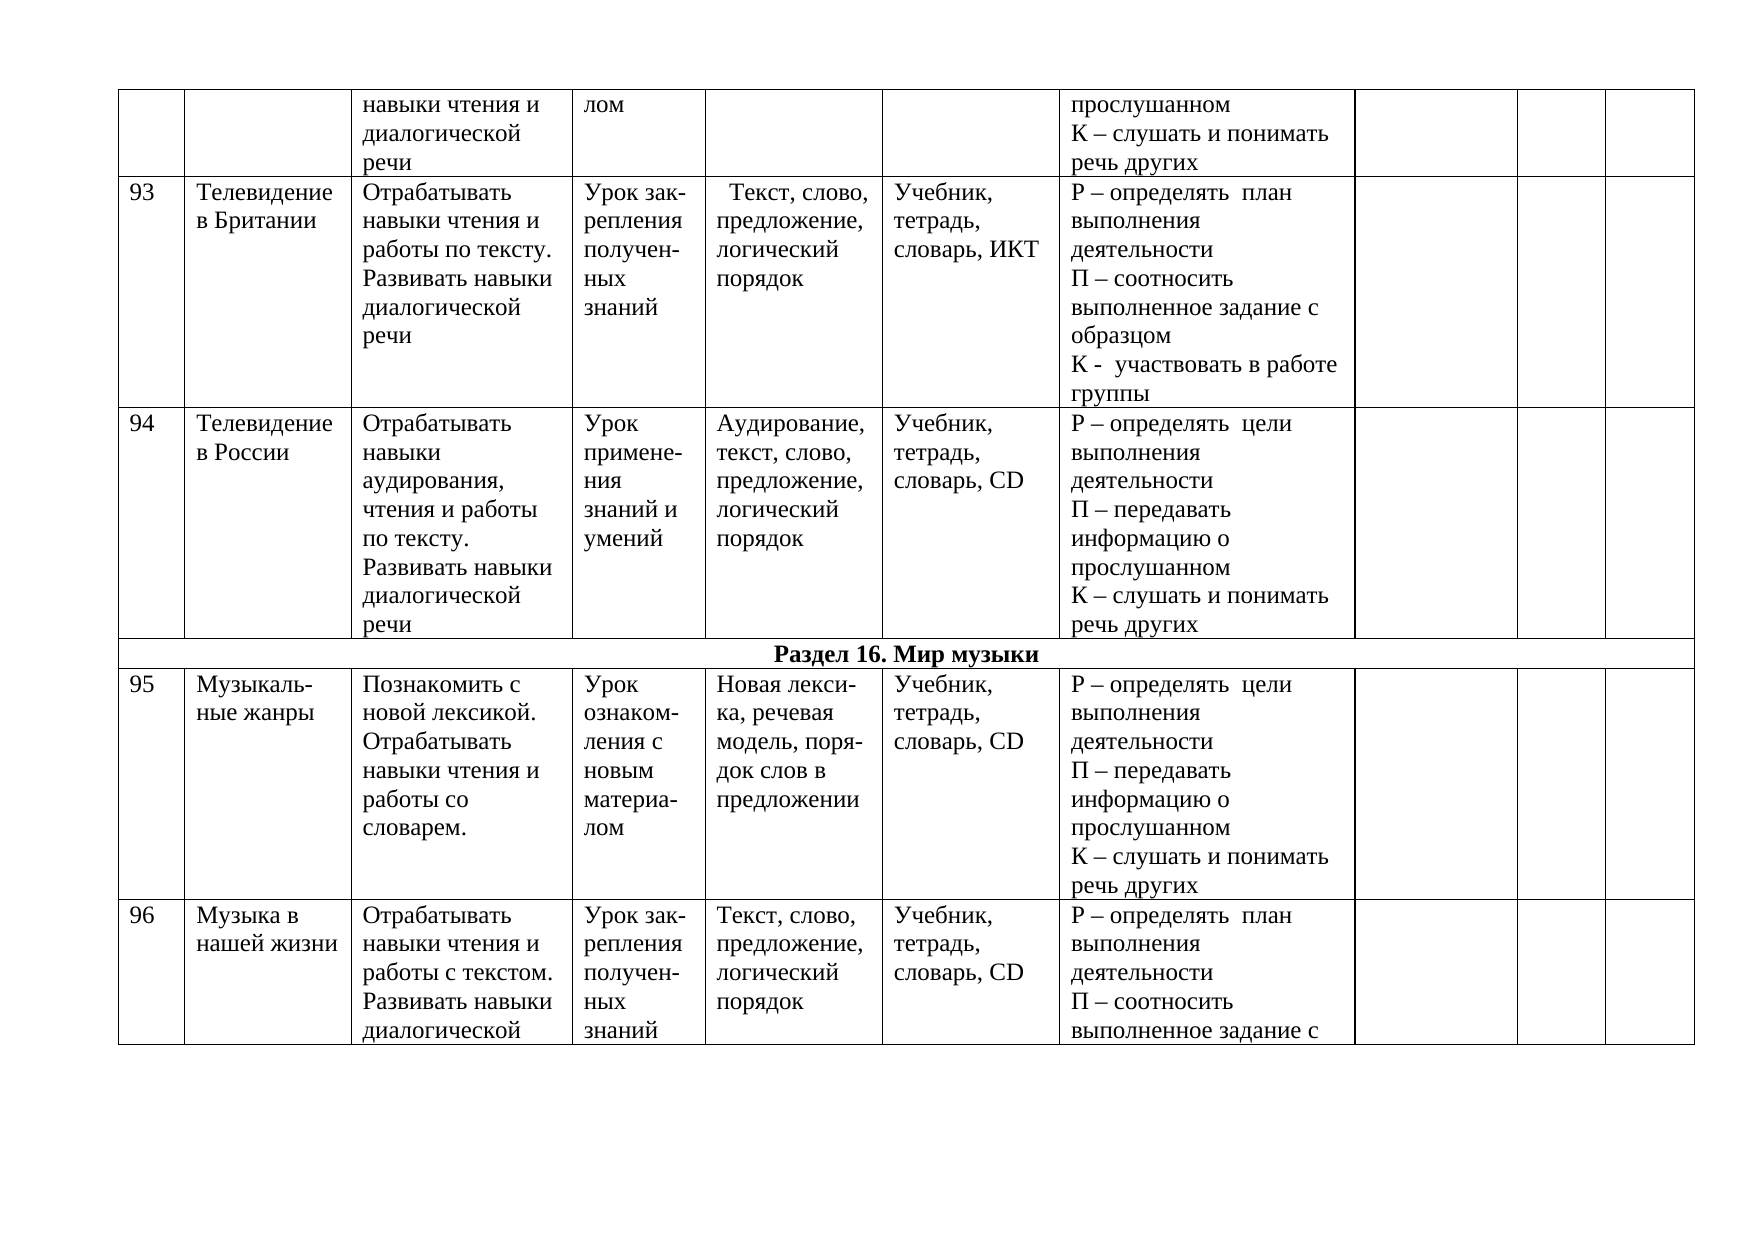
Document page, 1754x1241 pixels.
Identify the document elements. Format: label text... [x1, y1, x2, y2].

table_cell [352, 90, 572, 176]
table_cell Новая лекси-ка, речевая модель, поря-док слов в предложении [706, 669, 882, 899]
table_cell Отрабатывать навыки чтения и работы по тексту. Развивать навыки диалогической речи [352, 177, 572, 407]
table_cell [1356, 900, 1517, 1043]
table_cell [1606, 90, 1694, 176]
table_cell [1060, 900, 1354, 1043]
table_cell [1606, 408, 1694, 638]
table_cell [1518, 900, 1605, 1043]
table_cell 92 [119, 90, 184, 176]
table_cell [1356, 669, 1517, 899]
table_cell 94 [119, 408, 184, 638]
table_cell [883, 900, 1059, 1043]
table_cell Музыкаль-ные жанры [185, 669, 351, 899]
table_cell [1606, 177, 1694, 407]
table_cell [1356, 408, 1517, 638]
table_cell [573, 90, 705, 176]
table_cell Отрабатывать навыки аудирования, чтения и работы по тексту. Развивать навыки диалогической речи [352, 408, 572, 638]
table_cell Раздел 16. Мир музыки [119, 639, 1694, 668]
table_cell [1060, 90, 1354, 176]
table_cell Р – определять цели выполнения деятельности П – передавать информацию о прослушанном К – слушать и понимать речь других [1060, 408, 1354, 638]
table_cell Учебник, тетрадь, словарь, ИКТ [883, 177, 1059, 407]
table_cell Р – определять цели выполнения деятельности П – передавать информацию о прослушанном К – слушать и понимать речь других [1060, 669, 1354, 899]
table_cell Познакомить с новой лексикой. Отрабатывать навыки чтения и работы со словарем. [352, 669, 572, 899]
table_cell Текст, слово, предложение, логический порядок [706, 177, 882, 407]
table_cell [1356, 90, 1517, 176]
table_cell Учебник, тетрадь, словарь, CD [883, 408, 1059, 638]
table_cell [1356, 177, 1517, 407]
table_cell Урок зак-репления получен-ных знаний [573, 177, 705, 407]
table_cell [883, 90, 1059, 176]
table_cell Урок ознаком-ления с новым материа-лом [573, 669, 705, 899]
table_cell Р – определять план выполнения деятельности П – соотносить выполненное задание с образцом К - участвовать в работе группы [1060, 177, 1354, 407]
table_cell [573, 900, 705, 1043]
table_cell Аудирование, текст, слово, предложение, логический порядок [706, 408, 882, 638]
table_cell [185, 90, 351, 176]
table_cell Телевидение в России [185, 408, 351, 638]
table_cell 93 [119, 177, 184, 407]
table_cell [1518, 669, 1605, 899]
table_cell [1518, 90, 1605, 176]
table_cell [1518, 177, 1605, 407]
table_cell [706, 90, 882, 176]
table_cell Учебник, тетрадь, словарь, CD [883, 669, 1059, 899]
table_cell Телевидение в Британии [185, 177, 351, 407]
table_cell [352, 900, 572, 1043]
table_cell 95 [119, 669, 184, 899]
table_cell 96 [119, 900, 184, 1043]
table_cell [1606, 900, 1694, 1043]
table_cell [1606, 669, 1694, 899]
table_cell [1518, 408, 1605, 638]
table_cell Урок примене-ния знаний и умений [573, 408, 705, 638]
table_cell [185, 900, 351, 1043]
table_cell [706, 900, 882, 1043]
